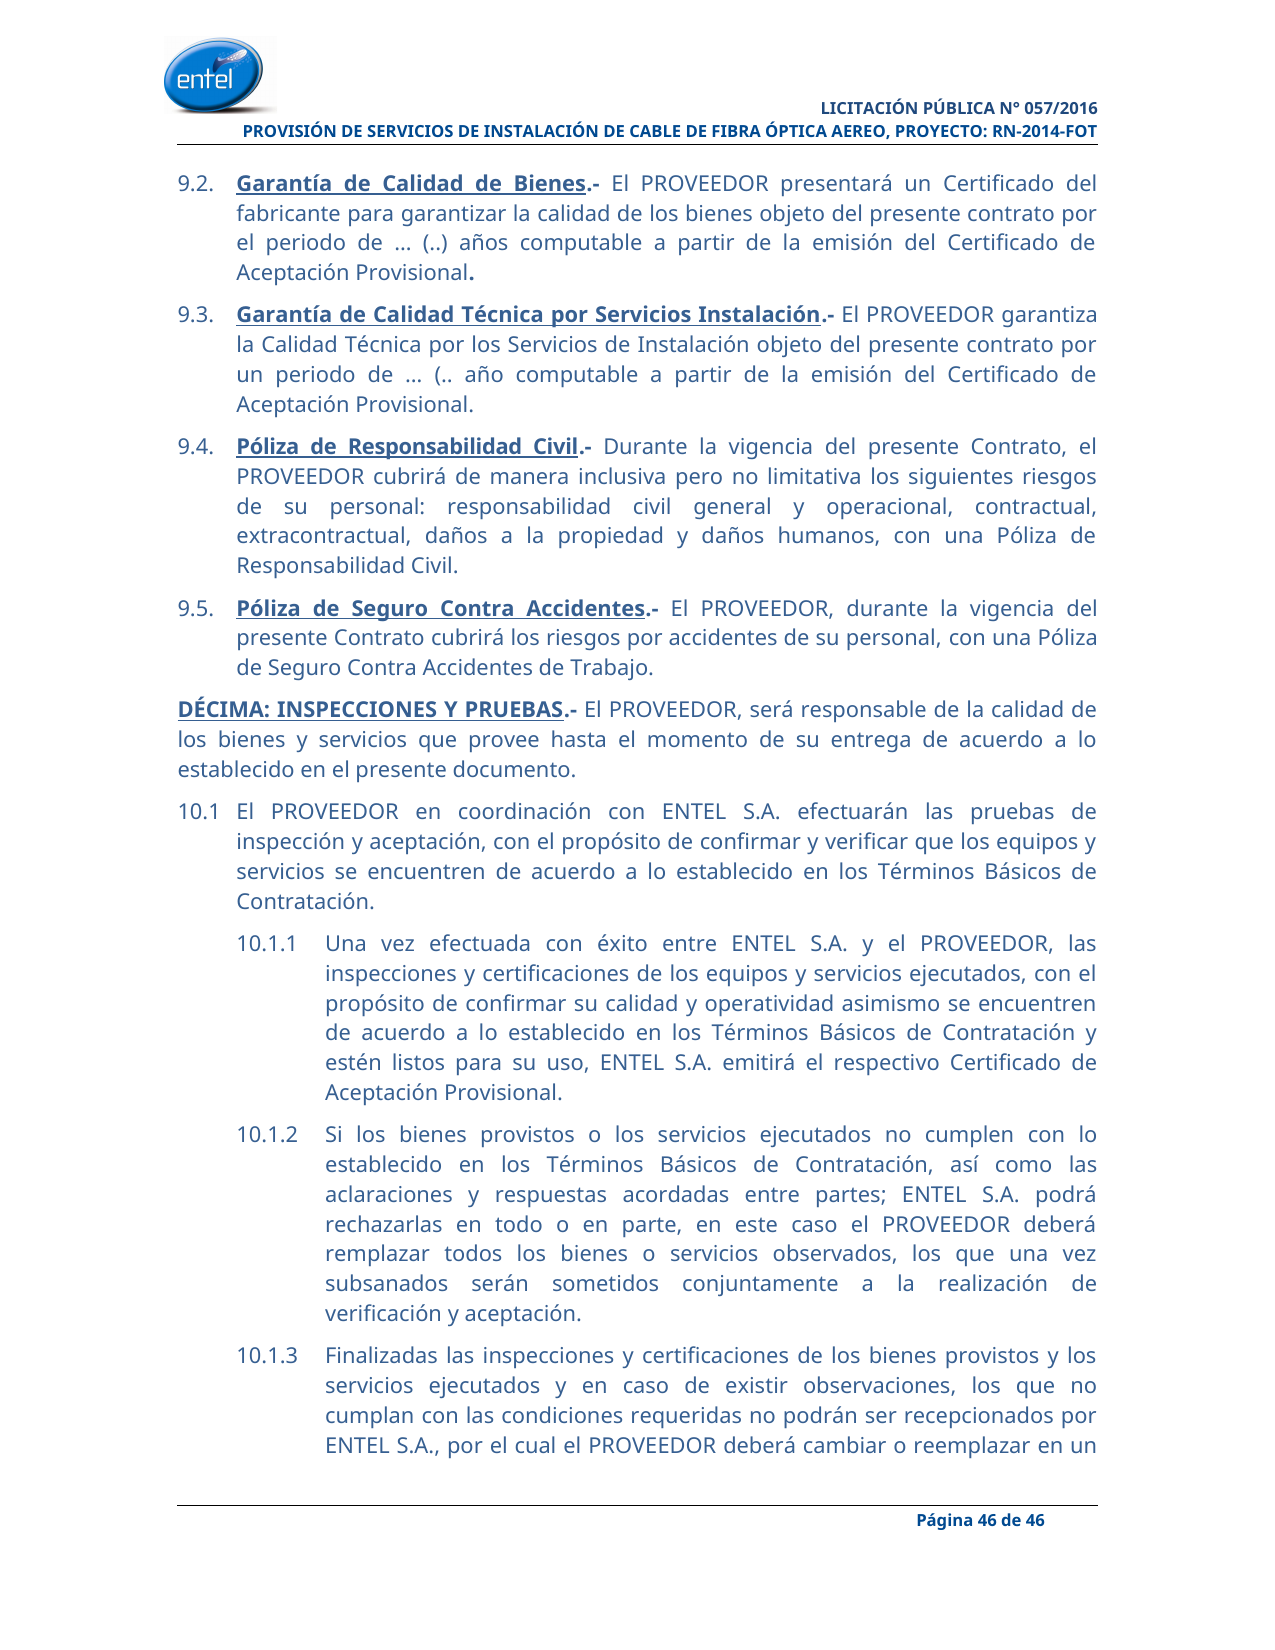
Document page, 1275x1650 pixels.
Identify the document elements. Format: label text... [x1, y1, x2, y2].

text 10.1.1 Una vez efectuada con éxito entre ENTEL S.A. y el PROVEEDOR, las inspecciones y certificaciones de los equipos y servicios ejecutados, con el propósito de confirmar su calidad y operatividad asimismo se encuentren de acuerdo a lo establecido en los Términos Básicos de Contratación y estén listos para su uso, ENTEL S.A. emitirá el respectivo Certificado de Aceptación Provisional. [236, 928, 1098, 1107]
picture [163, 36, 278, 114]
text DÉCIMA: INSPECCIONES Y PRUEBAS.- El PROVEEDOR, será responsable de la calidad de los bienes y servicios que provee hasta el momento de su entrega de acuerdo a lo establecido en el presente documento. [177, 694, 1098, 784]
list Garantía de Calidad Técnica por Servicios Instalación.- El PROVEEDOR garantiza la Calidad Técnica por los Servicios de Instalación objeto del presente contrato por un periodo de … (.. año computable a partir de la emisión del Certificado de Aceptación Provisional. [177, 299, 1098, 418]
list Garantía de Calidad de Bienes.- El PROVEEDOR presentará un Certificado del fabricante para garantizar la calidad de los bienes objeto del presente contrato por el periodo de … (..) años computable a partir de la emisión del Certificado de Aceptación Provisional. [177, 168, 1098, 287]
text 10.1 El PROVEEDOR en coordinación con ENTEL S.A. efectuarán las pruebas de inspección y aceptación, con el propósito de confirmar y verificar que los equipos y servicios se encuentren de acuerdo a lo establecido en los Términos Básicos de Contratación. [177, 796, 1098, 915]
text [236, 1340, 1098, 1459]
list Póliza de Seguro Contra Accidentes.- El PROVEEDOR, durante la vigencia del presente Contrato cubrirá los riesgos por accidentes de su personal, con una Póliza de Seguro Contra Accidentes de Trabajo. [177, 592, 1098, 682]
text 10.1.2 Si los bienes provistos o los servicios ejecutados no cumplen con lo establecido en los Términos Básicos de Contratación, así como las aclaraciones y respuestas acordadas entre partes; ENTEL S.A. podrá rechazarlas en todo o en parte, en este caso el PROVEEDOR deberá remplazar todos los bienes o servicios observados, los que una vez subsanados serán sometidos conjuntamente a la realización de verificación y aceptación. [236, 1119, 1098, 1328]
list Póliza de Responsabilidad Civil.- Durante la vigencia del presente Contrato, el PROVEEDOR cubrirá de manera inclusiva pero no limitativa los siguientes riesgos de su personal: responsabilidad civil general y operacional, contractual, extracontractual, daños a la propiedad y daños humanos, con una Póliza de Responsabilidad Civil. [177, 431, 1098, 580]
